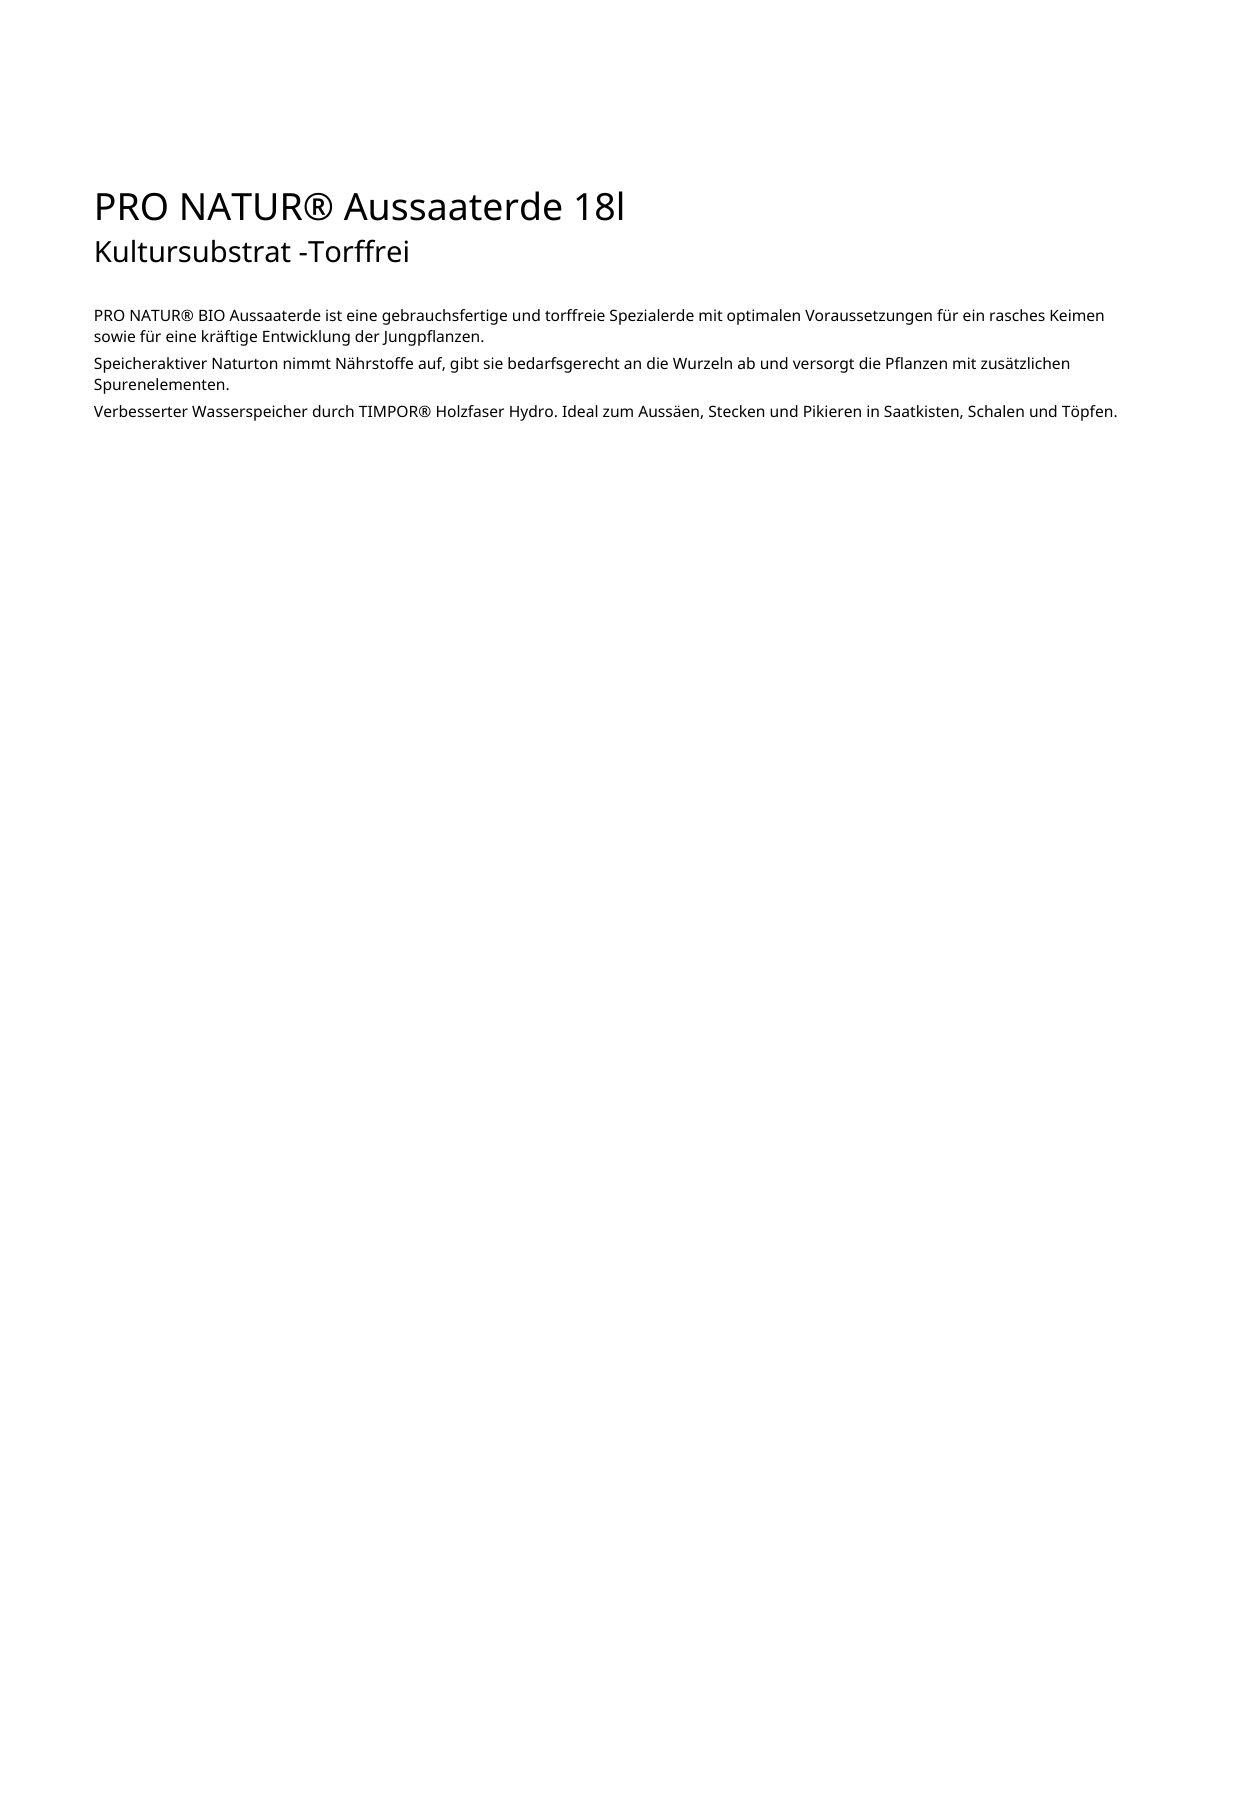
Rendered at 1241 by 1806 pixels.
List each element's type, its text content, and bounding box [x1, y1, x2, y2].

text Speicheraktiver Naturton nimmt Nährstoffe auf, gibt sie bedarfsgerecht an die Wurzeln ab und versorgt die Pflanzen mit zusätzlichen Spurenelementen. [94, 353, 1146, 395]
text PRO NATUR® Aussaaterde 18l [94, 180, 1146, 231]
text PRO NATUR® BIO Aussaaterde ist eine gebrauchsfertige und torffreie Spezialerde mit optimalen Voraussetzungen für ein rasches Keimen sowie für eine kräftige Entwicklung der Jungpflanzen. [94, 305, 1146, 347]
text Verbesserter Wasserspeicher durch TIMPOR® Holzfaser Hydro. Ideal zum Aussäen, Stecken und Pikieren in Saatkisten, Schalen und Töpfen. [94, 401, 1146, 422]
text Kultursubstrat -Torffrei [94, 231, 1146, 271]
